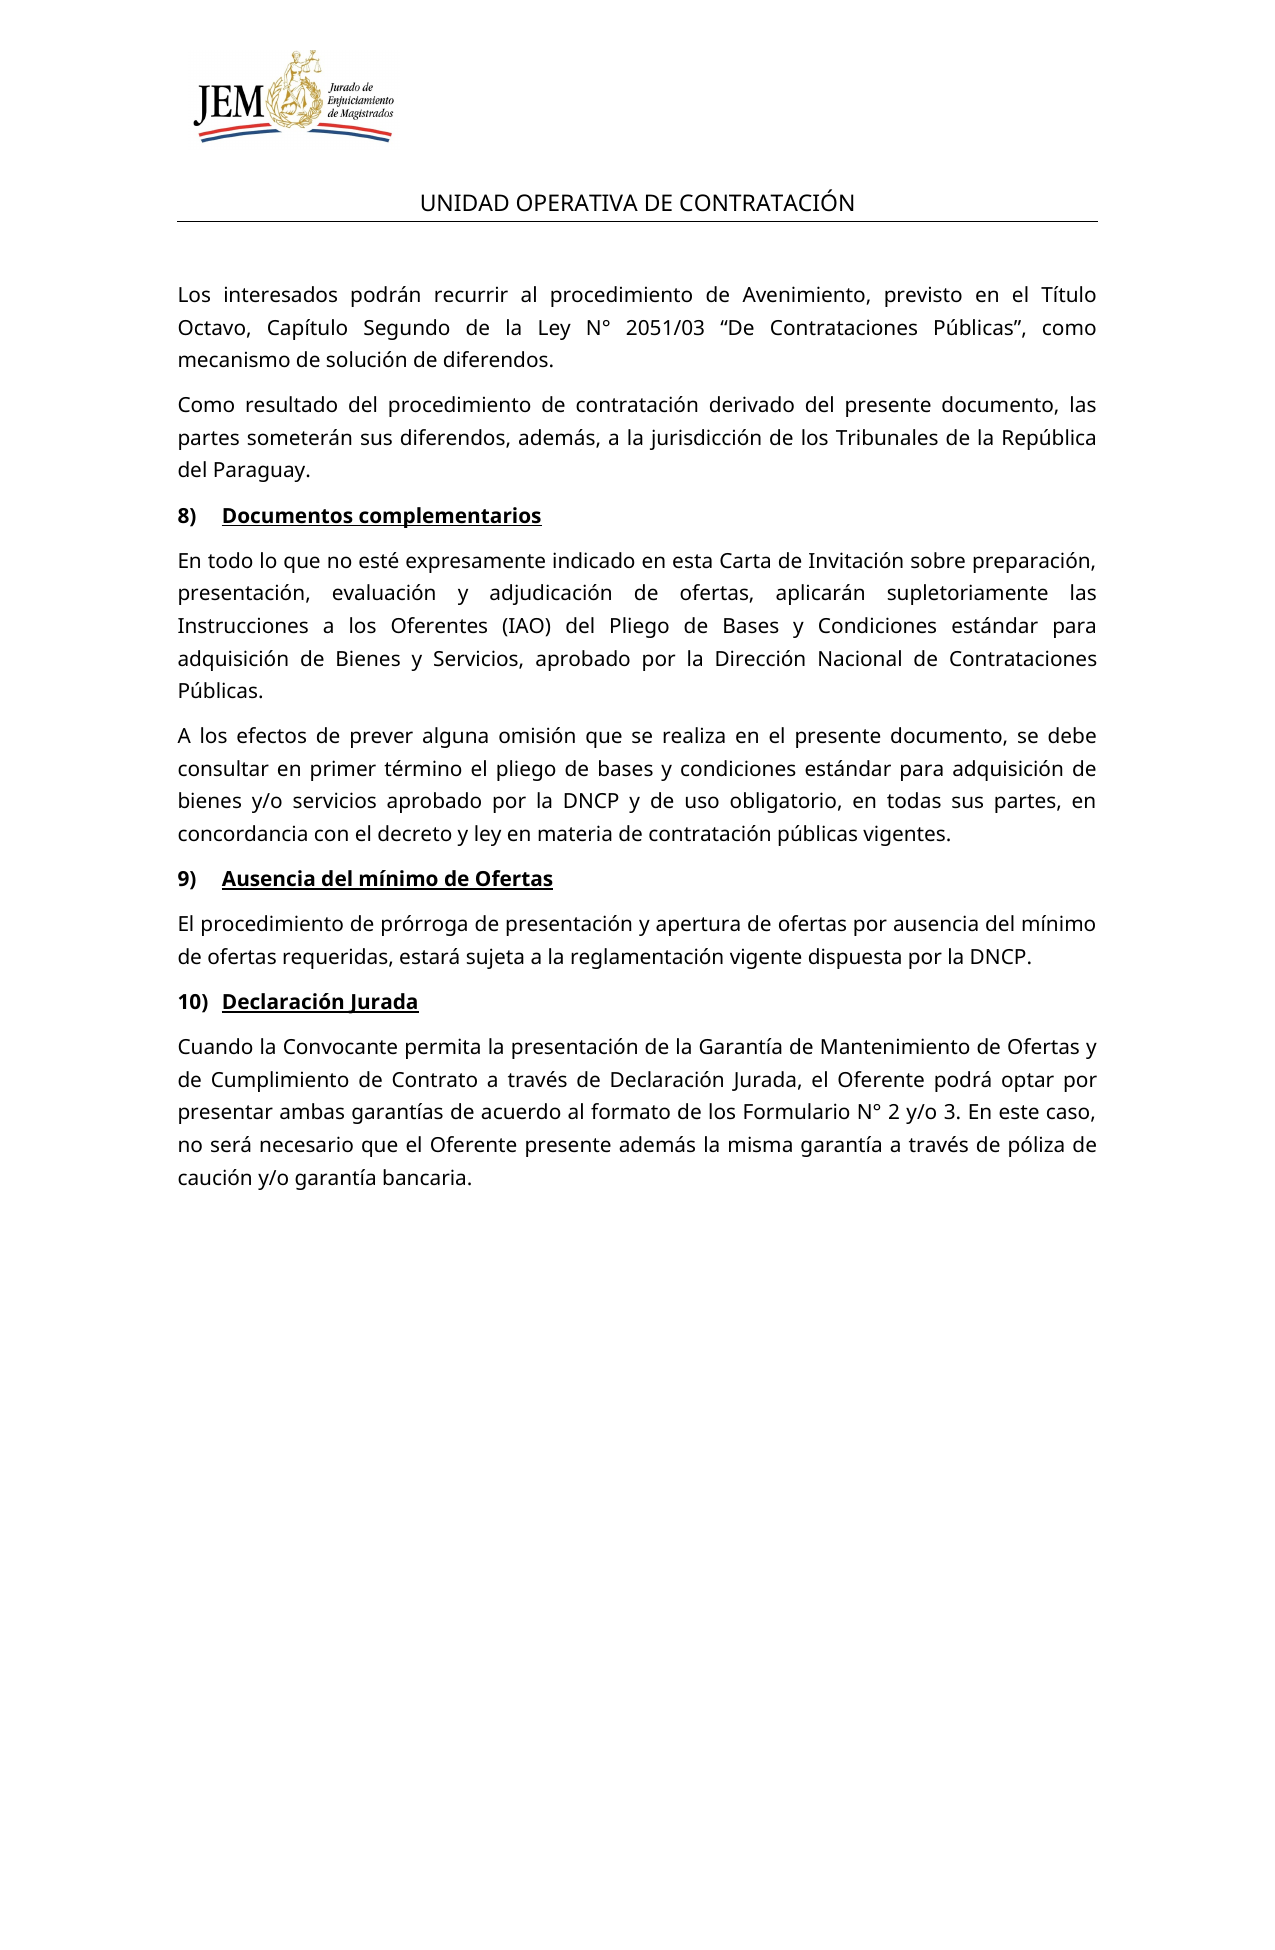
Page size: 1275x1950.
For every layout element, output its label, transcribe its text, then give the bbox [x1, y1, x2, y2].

list Como resultado del procedimiento de contratación derivado del presente documento, las partes someterán sus diferendos, además, a la jurisdicción de los Tribunales de la República del Paraguay. [177, 390, 1098, 484]
list Declaración Jurada [177, 987, 1098, 1016]
list El procedimiento de prórroga de presentación y apertura de ofertas por ausencia del mínimo de ofertas requeridas, estará sujeta a la reglamentación vigente dispuesta por la DNCP. [177, 909, 1098, 970]
list Ausencia del mínimo de Ofertas [177, 864, 1098, 893]
list Los interesados podrán recurrir al procedimiento de Avenimiento, previsto en el Título Octavo, Capítulo Segundo de la Ley N° 2051/03 “De Contrataciones Públicas”, como mecanismo de solución de diferendos. [177, 280, 1098, 374]
picture [187, 50, 400, 150]
list Documentos complementarios [177, 501, 1098, 529]
list Cuando la Convocante permita la presentación de la Garantía de Mantenimiento de Ofertas y de Cumplimiento de Contrato a través de Declaración Jurada, el Oferente podrá optar por presentar ambas garantías de acuerdo al formato de los Formulario N° 2 y/o 3. En este caso, no será necesario que el Oferente presente además la misma garantía a través de póliza de caución y/o garantía bancaria. [177, 1032, 1098, 1191]
list En todo lo que no esté expresamente indicado en esta Carta de Invitación sobre preparación, presentación, evaluación y adjudicación de ofertas, aplicarán supletoriamente las Instrucciones a los Oferentes (IAO) del Pliego de Bases y Condiciones estándar para adquisición de Bienes y Servicios, aprobado por la Dirección Nacional de Contrataciones Públicas. [177, 546, 1098, 705]
list A los efectos de prever alguna omisión que se realiza en el presente documento, se debe consultar en primer término el pliego de bases y condiciones estándar para adquisición de bienes y/o servicios aprobado por la DNCP y de uso obligatorio, en todas sus partes, en concordancia con el decreto y ley en materia de contratación públicas vigentes. [177, 721, 1098, 848]
